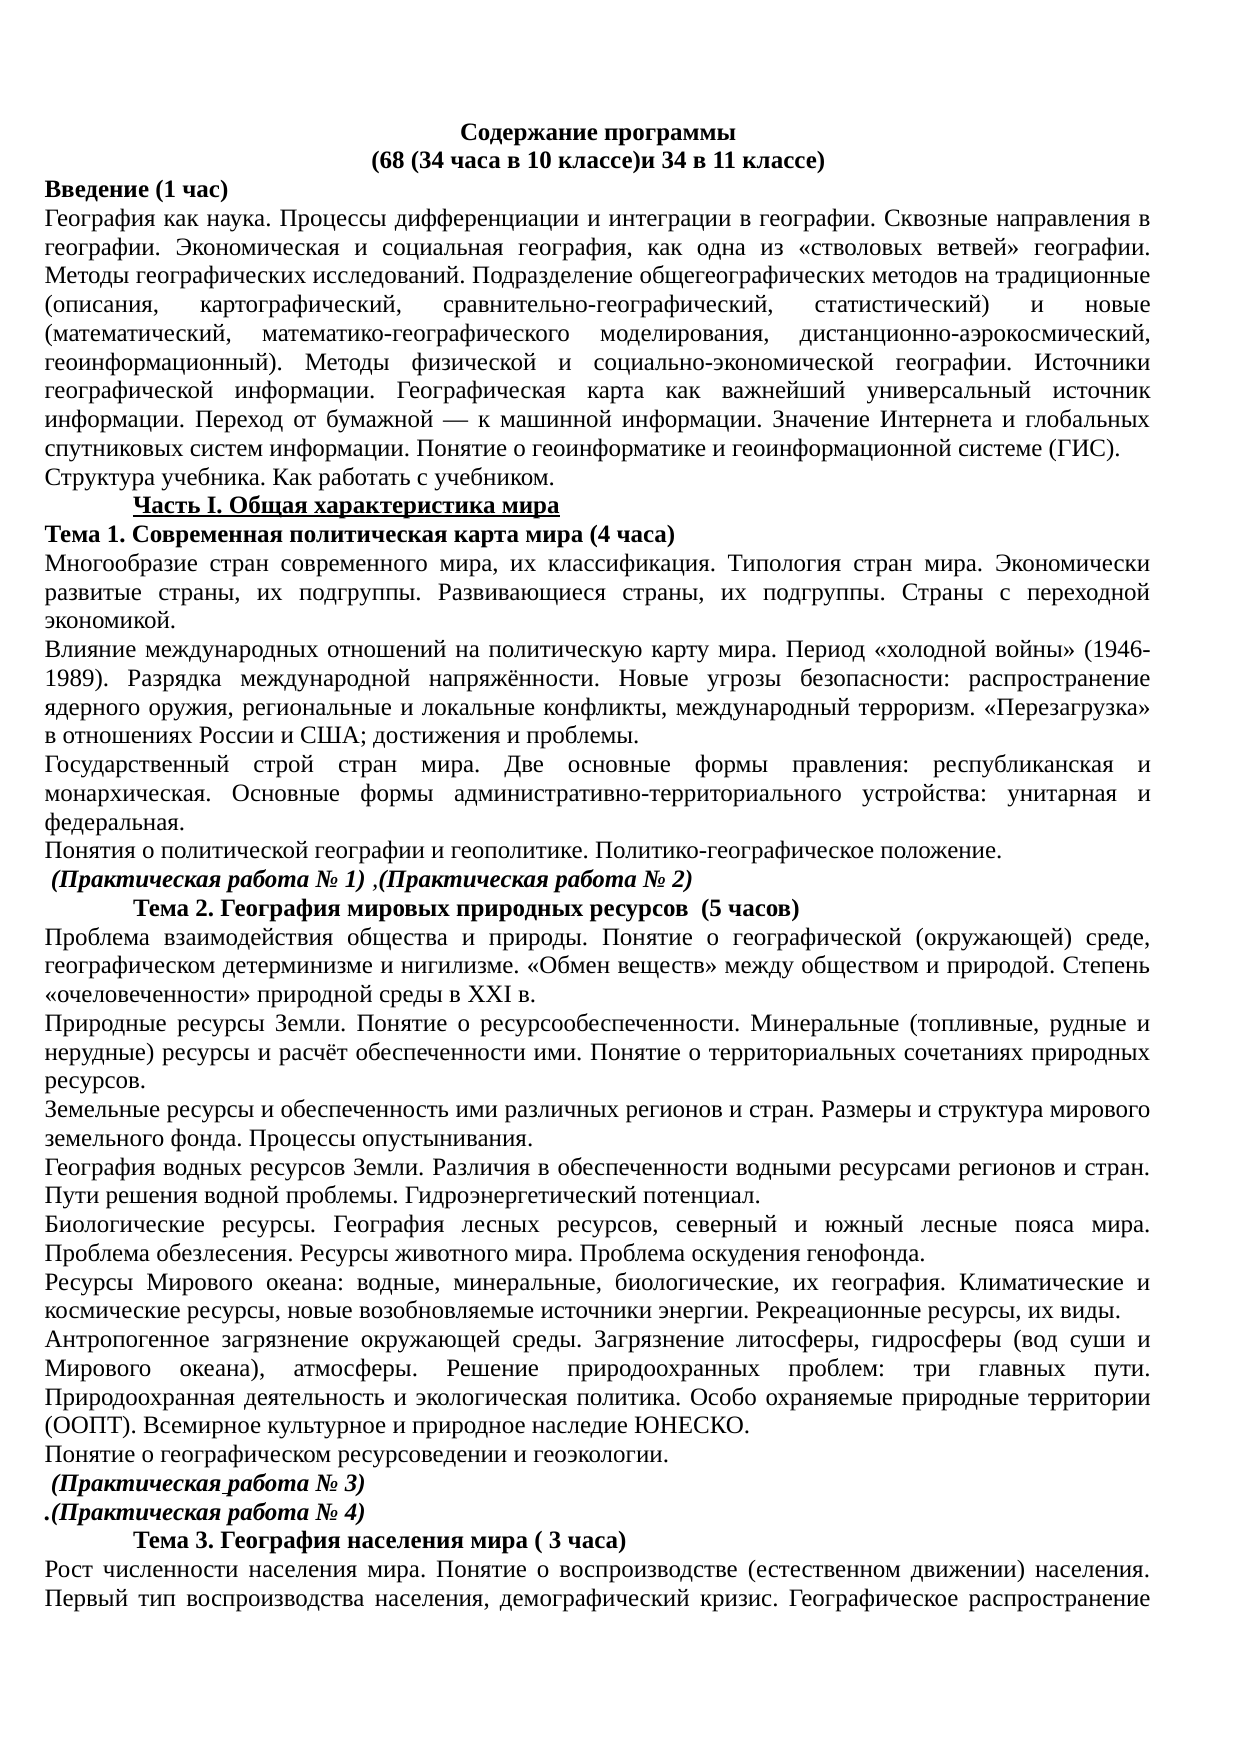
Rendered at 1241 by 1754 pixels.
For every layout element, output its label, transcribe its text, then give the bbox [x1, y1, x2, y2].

text (68 (34 часа в 10 классе)и 34 в 11 классе) [44, 145, 1152, 174]
text Содержание программы [44, 117, 1152, 145]
text Земельные ресурсы и обеспеченность ими различных регионов и стран. Размеры и структура мирового земельного фонда. Процессы опустынивания. [44, 1094, 1152, 1152]
text Антропогенное загрязнение окружающей среды. Загрязнение литосферы, гидросферы (вод суши и Мирового океана), атмосферы. Решение природоохранных проблем: три главных пути. Природоохранная деятельность и экологическая политика. Особо охраняемые природные территории (ООПТ). Всемирное культурное и природное наследие ЮНЕСКО. [44, 1324, 1152, 1439]
text Введение (1 час) [44, 174, 1152, 203]
text (Практическая работа № 1) ,(Практическая работа № 2) [44, 864, 1152, 893]
text Тема 2. География мировых природных ресурсов (5 часов) [133, 893, 1152, 922]
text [44, 1554, 1152, 1612]
text Структура учебника. Как работать с учебником. [44, 462, 1152, 490]
text География как наука. Процессы дифференциации и интеграции в географии. Сквозные направления в географии. Экономическая и социальная география, как одна из «стволовых ветвей» географии. Методы географических исследований. Подразделение общегеографических методов на традиционные (описания, картографический, сравнительно-географический, статистический) и новые (математический, математико-географического моделирования, дистанционно-аэрокосмический, геоинформационный). Методы физической и социально-экономической географии. Источники географической информации. Географическая карта как важнейший универсальный источник информации. Переход от бумажной — к машинной информации. Значение Интернета и глобальных спутниковых систем информации. Понятие о геоинформатике и геоинформационной системе (ГИС). [44, 203, 1152, 462]
text Многообразие стран современного мира, их классификация. Типология стран мира. Экономически развитые страны, их подгруппы. Развивающиеся страны, их подгруппы. Страны с переходной экономикой. [44, 548, 1152, 634]
text Тема 1. Современная политическая карта мира (4 часа) [44, 519, 1152, 548]
text Биологические ресурсы. География лесных ресурсов, северный и южный лесные пояса мира. Проблема обезлесения. Ресурсы животного мира. Проблема оскудения генофонда. [44, 1209, 1152, 1267]
text (Практическая работа № 3) [44, 1468, 1152, 1497]
text Государственный строй стран мира. Две основные формы правления: республиканская и монархическая. Основные формы административно-территориального устройства: унитарная и федеральная. [44, 749, 1152, 835]
text Влияние международных отношений на политическую карту мира. Период «холодной войны» (1946-1989). Разрядка международной напряжённости. Новые угрозы безопасности: распространение ядерного оружия, региональные и локальные конфликты, международный терроризм. «Перезагрузка» в отношениях России и США; достижения и проблемы. [44, 634, 1152, 749]
text Ресурсы Мирового океана: водные, минеральные, биологические, их география. Климатические и космические ресурсы, новые возобновляемые источники энергии. Рекреационные ресурсы, их виды. [44, 1267, 1152, 1324]
text Тема 3. География населения мира ( 3 часа) [133, 1525, 1152, 1554]
text Природные ресурсы Земли. Понятие о ресурсообеспеченности. Минеральные (топливные, рудные и нерудные) ресурсы и расчёт обеспеченности ими. Понятие о территориальных сочетаниях природных ресурсов. [44, 1008, 1152, 1094]
text Понятие о географическом ресурсоведении и геоэкологии. [44, 1439, 1152, 1468]
text Понятия о политической географии и геополитике. Политико-географическое положение. [44, 835, 1152, 864]
text Часть I. Общая характеристика мира [133, 490, 1152, 519]
text Проблема взаимодействия общества и природы. Понятие о географической (окружающей) среде, географическом детерминизме и нигилизме. «Обмен веществ» между обществом и природой. Степень «очеловеченности» природной среды в XXI в. [44, 922, 1152, 1008]
text География водных ресурсов Земли. Различия в обеспеченности водными ресурсами регионов и стран. Пути решения водной проблемы. Гидроэнергетический потенциал. [44, 1152, 1152, 1209]
text .(Практическая работа № 4) [44, 1497, 1152, 1525]
